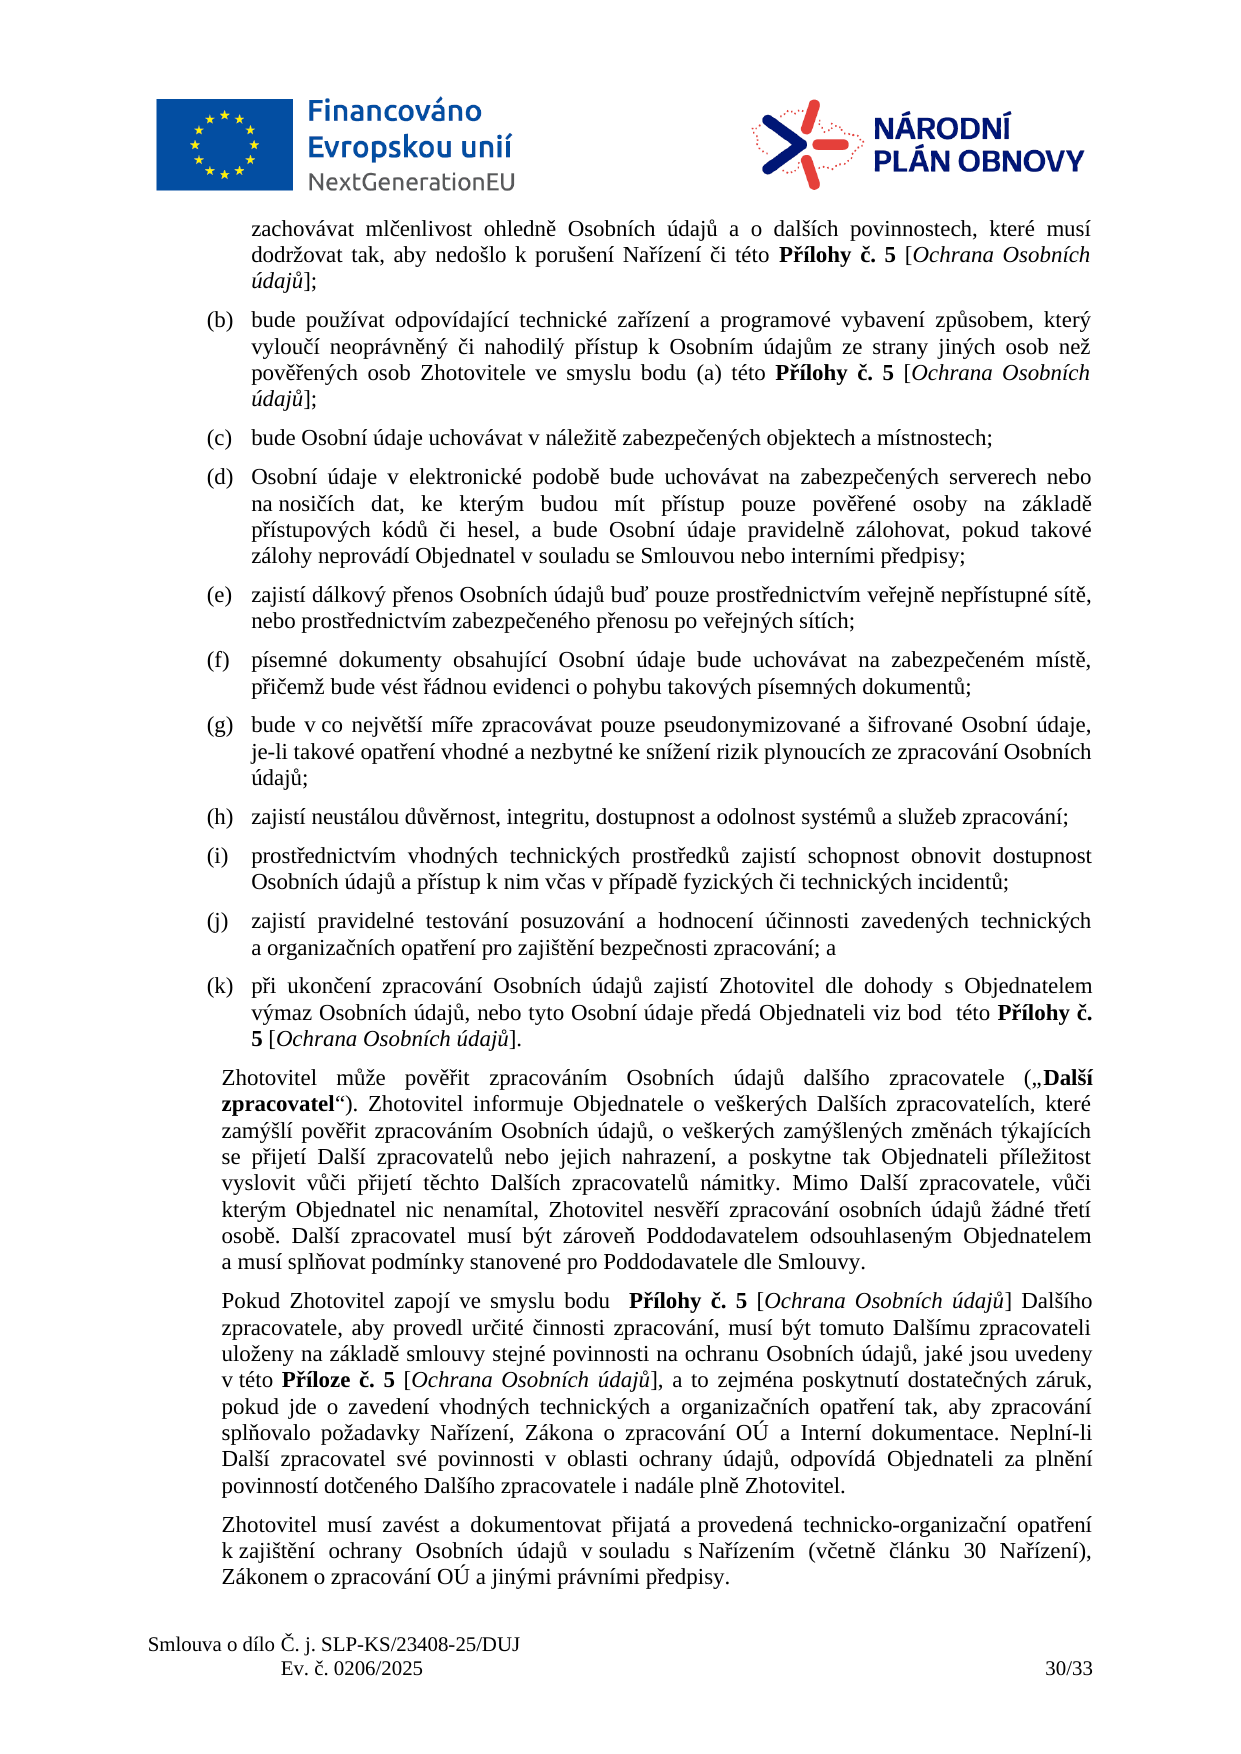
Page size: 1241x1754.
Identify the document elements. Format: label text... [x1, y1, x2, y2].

text bude v co největší míře zpracovávat pouze pseudonymizované a šifrované Osobní údaje, je-li takové opatření vhodné a nezbytné ke snížení rizik plynoucích ze zpracování Osobních údajů; [207, 712, 1093, 791]
picture [147, 86, 1093, 203]
text bude používat odpovídající technické zařízení a programové vybavení způsobem, který vyloučí neoprávněný či nahodilý přístup k Osobním údajům ze strany jiných osob než pověřených osob Zhotovitele ve smyslu bodu 6.2(a) této Přílohy č. 5 [Ochrana Osobních údajů]; [207, 306, 1093, 412]
text zajistí dálkový přenos Osobních údajů buď pouze prostřednictvím veřejně nepřístupné sítě, nebo prostřednictvím zabezpečeného přenosu po veřejných sítích; [207, 581, 1093, 634]
text bude Osobní údaje uchovávat v náležitě zabezpečených objektech a místnostech; [207, 424, 1093, 451]
text zajistí pravidelné testování posuzování a hodnocení účinnosti zavedených technických a organizačních opatření pro zajištění bezpečnosti zpracování; a [207, 907, 1093, 960]
text zajistí neustálou důvěrnost, integritu, dostupnost a odolnost systémů a služeb zpracování; [207, 803, 1093, 829]
text prostřednictvím vhodných technických prostředků zajistí schopnost obnovit dostupnost Osobních údajů a přístup k nim včas v případě fyzických či technických incidentů; [207, 842, 1093, 895]
text písemné dokumenty obsahující Osobní údaje bude uchovávat na zabezpečeném místě, přičemž bude vést řádnou evidenci o pohybu takových písemných dokumentů; [207, 646, 1093, 699]
list Zhotovitel může pověřit zpracováním Osobních údajů dalšího zpracovatele („Další zpracovatel“). Zhotovitel informuje Objednatele o veškerých Dalších zpracovatelích, které zamýšlí pověřit zpracováním Osobních údajů, o veškerých zamýšlených změnách týkajících se přijetí Další zpracovatelů nebo jejich nahrazení, a poskytne tak Objednateli příležitost vyslovit vůči přijetí těchto Dalších zpracovatelů námitky. Mimo Další zpracovatele, vůči kterým Objednatel nic nenamítal, Zhotovitel nesvěří zpracování osobních údajů žádné třetí osobě. Další zpracovatel musí být zároveň Poddodavatelem odsouhlaseným Objednatelem a musí splňovat podmínky stanovené pro Poddodavatele dle Smlouvy. [221, 1064, 1093, 1275]
text Osobní údaje v elektronické podobě bude uchovávat na zabezpečených serverech nebo na nosičích dat, ke kterým budou mít přístup pouze pověřené osoby na základě přístupových kódů či hesel, a bude Osobní údaje pravidelně zálohovat, pokud takové zálohy neprovádí Objednatel v souladu se Smlouvou nebo interními předpisy; [207, 463, 1093, 569]
text při ukončení zpracování Osobních údajů zajistí Zhotovitel dle dohody s Objednatelem výmaz Osobních údajů, nebo tyto Osobní údaje předá Objednateli viz bod 5.5 této Přílohy č. 5 [Ochrana Osobních údajů]. [207, 972, 1093, 1051]
list Pokud Zhotovitel zapojí ve smyslu bodu 6.3 Přílohy č. 5 [Ochrana Osobních údajů] Dalšího zpracovatele, aby provedl určité činnosti zpracování, musí být tomuto Dalšímu zpracovateli uloženy na základě smlouvy stejné povinnosti na ochranu Osobních údajů, jaké jsou uvedeny v této Příloze č. 5 [Ochrana Osobních údajů], a to zejména poskytnutí dostatečných záruk, pokud jde o zavedení vhodných technických a organizačních opatření tak, aby zpracování splňovalo požadavky Nařízení, Zákona o zpracování OÚ a Interní dokumentace. Neplní-li Další zpracovatel své povinnosti v oblasti ochrany údajů, odpovídá Objednateli za plnění povinností dotčeného Dalšího zpracovatele i nadále plně Zhotovitel. [221, 1287, 1093, 1498]
list Zhotovitel musí zavést a dokumentovat přijatá a provedená technicko-organizační opatření k zajištění ochrany Osobních údajů v souladu s Nařízením (včetně článku 30 Nařízení), Zákonem o zpracování OÚ a jinými právními předpisy. [221, 1511, 1093, 1590]
